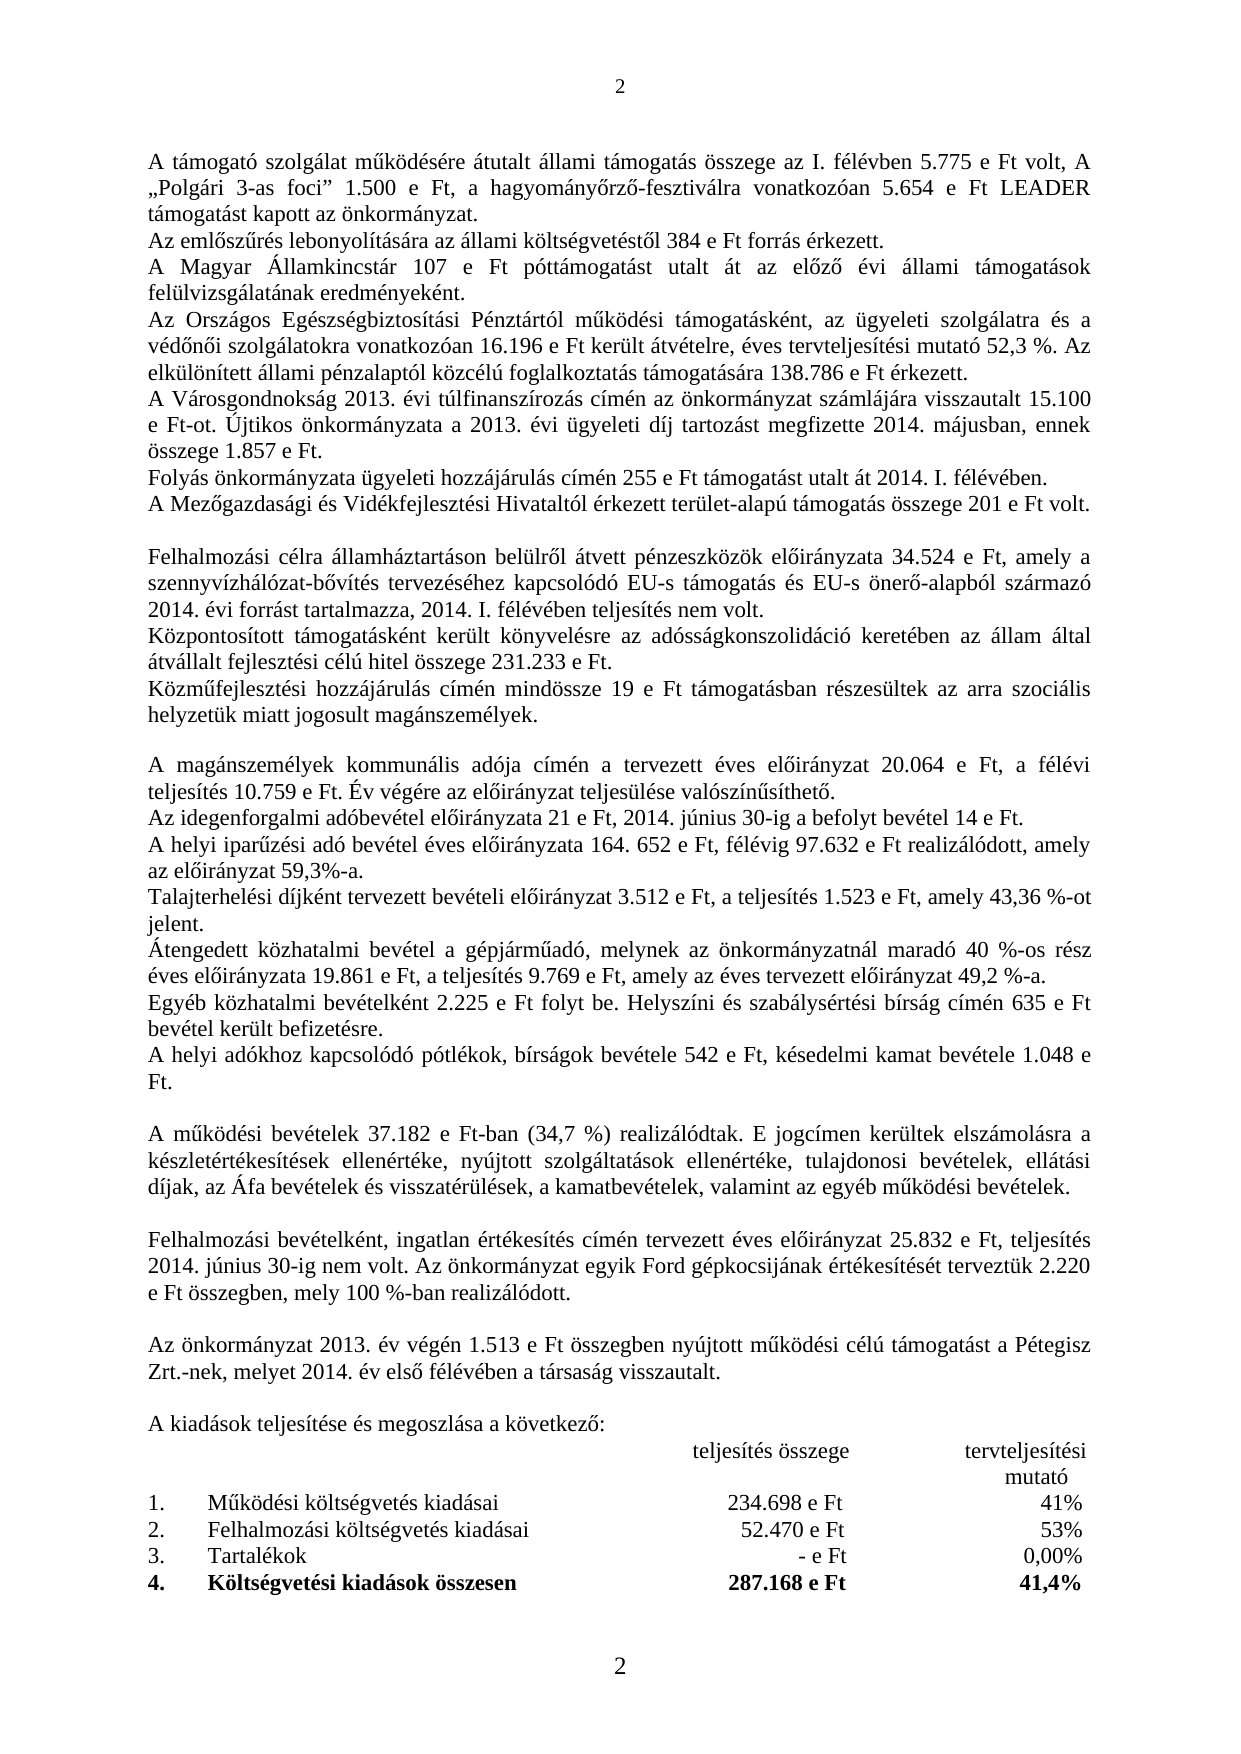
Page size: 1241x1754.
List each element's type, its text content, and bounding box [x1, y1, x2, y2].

text Felhalmozási bevételként, ingatlan értékesítés címén tervezett éves előirányzat 25.832 e Ft, teljesítés 2014. június 30-ig nem volt. Az önkormányzat egyik Ford gépkocsijának értékesítését terveztük 2.220 e Ft összegben, mely 100 %-ban realizálódott. [148, 1226, 1092, 1305]
text Az önkormányzat 2013. év végén 1.513 e Ft összegben nyújtott működési célú támogatást a Pétegisz Zrt.-nek, melyet 2014. év első félévében a társaság visszautalt. [148, 1331, 1092, 1384]
text Központosított támogatásként került könyvelésre az adósságkonszolidáció keretében az állam által átvállalt fejlesztési célú hitel összege 231.233 e Ft. [148, 622, 1092, 675]
text 4. Költségvetési kiadások összesen 287.168 e Ft 41,4% [148, 1568, 1092, 1595]
text A helyi adókhoz kapcsolódó pótlékok, bírságok bevétele 542 e Ft, késedelmi kamat bevétele 1.048 e Ft. [148, 1041, 1092, 1094]
text 3. Tartalékok - e Ft 0,00% [148, 1542, 1092, 1568]
text A Mezőgazdasági és Vidékfejlesztési Hivataltól érkezett terület-alapú támogatás összege 201 e Ft volt. [148, 490, 1092, 517]
text Folyás önkormányzata ügyeleti hozzájárulás címén 255 e Ft támogatást utalt át 2014. I. félévében. [148, 464, 1092, 490]
text Átengedett közhatalmi bevétel a gépjárműadó, melynek az önkormányzatnál maradó 40 %-os rész éves előirányzata 19.861 e Ft, a teljesítés 9.769 e Ft, amely az éves tervezett előirányzat 49,2 %-a. [148, 936, 1092, 989]
text A kiadások teljesítése és megoszlása a következő: [148, 1410, 1092, 1437]
text 2. Felhalmozási költségvetés kiadásai 52.470 e Ft 53% [148, 1516, 1092, 1542]
text A támogató szolgálat működésére átutalt állami támogatás összege az I. félévben 5.775 e Ft volt, A „Polgári 3-as foci” 1.500 e Ft, a hagyományőrző-fesztiválra vonatkozóan 5.654 e Ft LEADER támogatást kapott az önkormányzat. [148, 148, 1092, 227]
text Az idegenforgalmi adóbevétel előirányzata 21 e Ft, 2014. június 30-ig a befolyt bevétel 14 e Ft. [148, 804, 1092, 831]
text Közműfejlesztési hozzájárulás címén mindössze 19 e Ft támogatásban részesültek az arra szociális helyzetük miatt jogosult magánszemélyek. [148, 675, 1092, 727]
text A Magyar Államkincstár 107 e Ft póttámogatást utalt át az előző évi állami támogatások felülvizsgálatának eredményeként. [148, 253, 1092, 306]
text 1. Működési költségvetés kiadásai 234.698 e Ft 41% [148, 1489, 1092, 1516]
text Felhalmozási célra államháztartáson belülről átvett pénzeszközök előirányzata 34.524 e Ft, amely a szennyvízhálózat-bővítés tervezéséhez kapcsolódó EU-s támogatás és EU-s önerő-alapból származó 2014. évi forrást tartalmazza, 2014. I. félévében teljesítés nem volt. [148, 543, 1092, 622]
text Talajterhelési díjként tervezett bevételi előirányzat 3.512 e Ft, a teljesítés 1.523 e Ft, amely 43,36 %-ot jelent. [148, 883, 1092, 936]
text Az Országos Egészségbiztosítási Pénztártól működési támogatásként, az ügyeleti szolgálatra és a védőnői szolgálatokra vonatkozóan 16.196 e Ft került átvételre, éves tervteljesítési mutató 52,3 %. Az elkülönített állami pénzalaptól közcélú foglalkoztatás támogatására 138.786 e Ft érkezett. [148, 306, 1092, 385]
text A Városgondnokság 2013. évi túlfinanszírozás címén az önkormányzat számlájára visszautalt 15.100 e Ft-ot. Újtikos önkormányzata a 2013. évi ügyeleti díj tartozást megfizette 2014. májusban, ennek összege 1.857 e Ft. [148, 385, 1092, 464]
text A magánszemélyek kommunális adója címén a tervezett éves előirányzat 20.064 e Ft, a félévi teljesítés 10.759 e Ft. Év végére az előirányzat teljesülése valószínűsíthető. [148, 752, 1092, 804]
text Az emlőszűrés lebonyolítására az állami költségvetéstől 384 e Ft forrás érkezett. [148, 227, 1092, 253]
text teljesítés összege tervteljesítési mutató [148, 1437, 1092, 1489]
text Egyéb közhatalmi bevételként 2.225 e Ft folyt be. Helyszíni és szabálysértési bírság címén 635 e Ft bevétel került befizetésre. [148, 989, 1092, 1041]
text A helyi iparűzési adó bevétel éves előirányzata 164. 652 e Ft, félévig 97.632 e Ft realizálódott, amely az előirányzat 59,3%-a. [148, 831, 1092, 883]
text A működési bevételek 37.182 e Ft-ban (34,7 %) realizálódtak. E jogcímen kerültek elszámolásra a készletértékesítések ellenértéke, nyújtott szolgáltatások ellenértéke, tulajdonosi bevételek, ellátási díjak, az Áfa bevételek és visszatérülések, a kamatbevételek, valamint az egyéb működési bevételek. [148, 1121, 1092, 1199]
